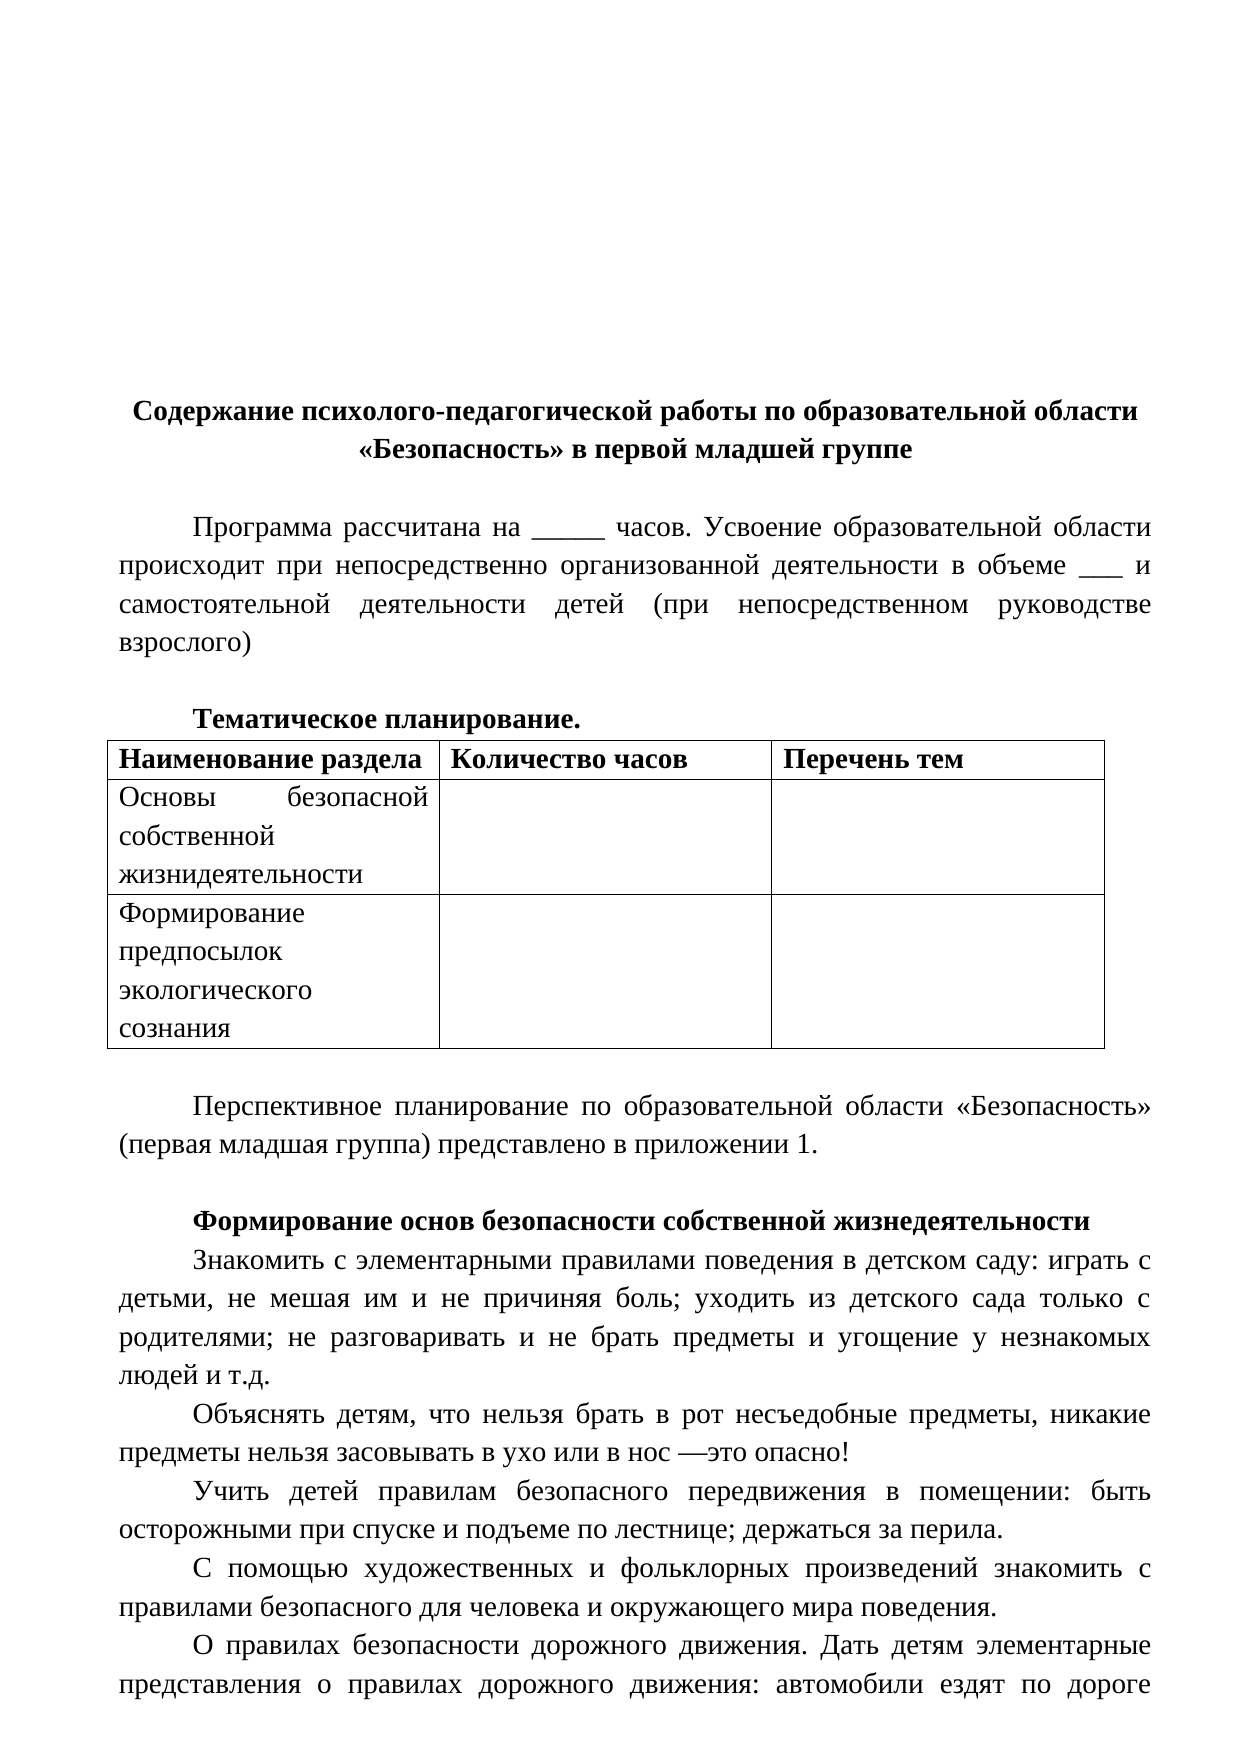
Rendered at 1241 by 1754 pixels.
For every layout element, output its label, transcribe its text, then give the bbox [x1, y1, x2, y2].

text Учить детей правилам безопасного передвижения в помещении: быть осторожными при спуске и подъеме по лестнице; держаться за перила. [118, 1473, 1152, 1545]
text Знакомить с элементарными правилами поведения в детском саду: играть с детьми, не мешая им и не причиняя боль; уходить из детского сада только с родителями; не разговаривать и не брать предметы и угощение у незнакомых людей и т.д. [118, 1242, 1152, 1391]
table_header Перечень тем [772, 741, 1104, 778]
table_header Количество часов [440, 741, 771, 778]
table_cell [772, 780, 1104, 894]
text Перспективное планирование по образовательной области «Безопасность» (первая младшая группа) представлено в приложении 1. [118, 1088, 1152, 1160]
table_cell [440, 780, 771, 894]
text Программа рассчитана на _____ часов. Усвоение образовательной области происходит при непосредственно организованной деятельности в объеме ___ и самостоятельной деятельности детей (при непосредственном руководстве взрослого) [118, 509, 1152, 658]
text Объяснять детям, что нельзя брать в рот несъедобные предметы, никакие предметы нельзя засовывать в ухо или в нос —это опасно! [118, 1396, 1152, 1468]
table_header Наименование раздела [108, 741, 439, 778]
table_cell [440, 895, 771, 1048]
table_cell Основы безопасной собственной жизнидеятельности [108, 780, 439, 894]
text Содержание психолого-педагогической работы по образовательной области «Безопасность» в первой младшей группе [118, 393, 1152, 465]
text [118, 1627, 1152, 1699]
text Тематическое планирование. [118, 701, 1152, 735]
text С помощью художественных и фольклорных произведений знакомить с правилами безопасного для человека и окружающего мира поведения. [118, 1550, 1152, 1622]
table_cell Формирование предпосылок экологического сознания [108, 895, 439, 1048]
table_cell [772, 895, 1104, 1048]
text Формирование основ безопасности собственной жизнедеятельности [118, 1203, 1152, 1237]
